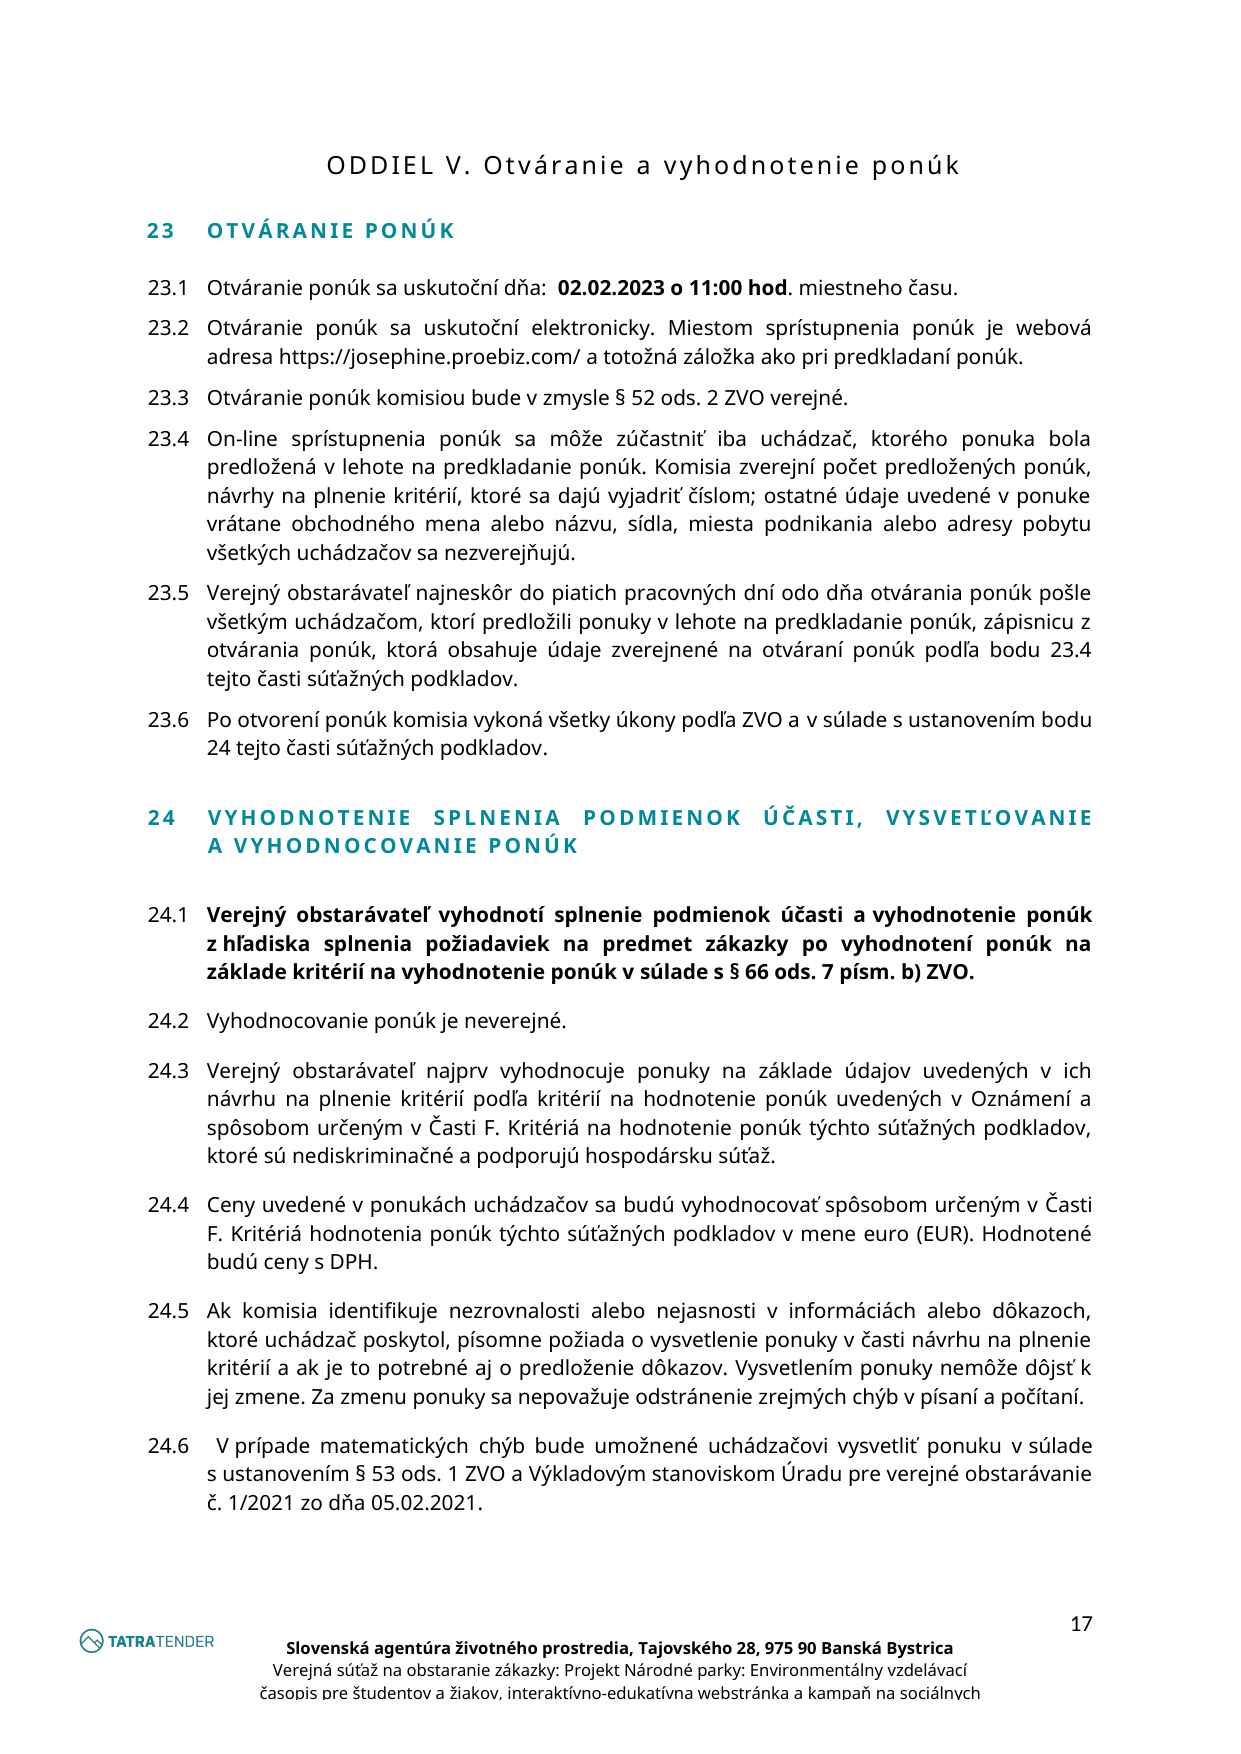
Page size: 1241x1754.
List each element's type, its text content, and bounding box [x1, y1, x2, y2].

subtitle Verejný obstarávateľ najneskôr do piatich pracovných dní odo dňa otvárania ponúk pošle všetkým uchádzačom, ktorí predložili ponuky v lehote na predkladanie ponúk, zápisnicu z otvárania ponúk, ktorá obsahuje údaje zverejnené na otváraní ponúk podľa bodu 23.4 tejto časti súťažných podkladov. [148, 578, 1093, 692]
subtitle V prípade matematických chýb bude umožnené uchádzačovi vysvetliť ponuku v súlade s ustanovením § 53 ods. 1 ZVO a Výkladovým stanoviskom Úradu pre verejné obstarávanie č. 1/2021 zo dňa 05.02.2021. [148, 1431, 1093, 1516]
subtitle Ceny uvedené v ponukách uchádzačov sa budú vyhodnocovať spôsobom určeným v Časti F. Kritériá hodnotenia ponúk týchto súťažných podkladov v mene euro (EUR). Hodnotené budú ceny s DPH. [148, 1190, 1093, 1276]
subtitle Otváranie ponúk sa uskutoční dňa: 02.02.2023 o 11:00 hod. miestneho času. [148, 273, 1093, 301]
subtitle Vyhodnocovanie ponúk je neverejné. [148, 1007, 1093, 1035]
subtitle Verejný obstarávateľ najprv vyhodnocuje ponuky na základe údajov uvedených v ich návrhu na plnenie kritérií podľa kritérií na hodnotenie ponúk uvedených v Oznámení a spôsobom určeným v Časti F. Kritériá na hodnotenie ponúk týchto súťažných podkladov, ktoré sú nediskriminačné a podporujú hospodársku súťaž. [148, 1056, 1093, 1169]
subtitle Verejný obstarávateľ vyhodnotí splnenie podmienok účasti a vyhodnotenie ponúk z hľadiska splnenia požiadaviek na predmet zákazky po vyhodnotení ponúk na základe kritérií na vyhodnotenie ponúk v súlade s § 66 ods. 7 písm. b) ZVO. [148, 900, 1093, 986]
subtitle Otváranie ponúk sa uskutoční elektronicky. Miestom sprístupnenia ponúk je webová adresa https://josephine.proebiz.com/ a totožná záložka ako pri predkladaní ponúk. [148, 313, 1093, 370]
subtitle Otváranie ponúk komisiou bude v zmysle § 52 ods. 2 ZVO verejné. [148, 383, 1093, 411]
subtitle Po otvorení ponúk komisia vykoná všetky úkony podľa ZVO a v súlade s ustanovením bodu 24 tejto časti súťažných podkladov. [148, 705, 1093, 762]
text Vyhodnotenie splnenia podmienok účasti, vysvetľovanie a vyhodnocovanie ponúk [148, 803, 1093, 859]
text Otváranie ponúk [147, 216, 1093, 244]
subtitle Ak komisia identifikuje nezrovnalosti alebo nejasnosti v informáciách alebo dôkazoch, ktoré uchádzač poskytol, písomne požiada o vysvetlenie ponuky v časti návrhu na plnenie kritérií a ak je to potrebné aj o predloženie dôkazov. Vysvetlením ponuky nemôže dôjsť k jej zmene. Za zmenu ponuky sa nepovažuje odstránenie zrejmých chýb v písaní a počítaní. [148, 1297, 1093, 1410]
subtitle On-line sprístupnenia ponúk sa môže zúčastniť iba uchádzač, ktorého ponuka bola predložená v lehote na predkladanie ponúk. Komisia zverejní počet predložených ponúk, návrhy na plnenie kritérií, ktoré sa dajú vyjadriť číslom; ostatné údaje uvedené v ponuke vrátane obchodného mena alebo názvu, sídla, miesta podnikania alebo adresy pobytu všetkých uchádzačov sa nezverejňujú. [148, 424, 1093, 566]
text ODDIEL V. Otváranie a vyhodnotenie ponúk [148, 148, 1093, 182]
picture [77, 1617, 224, 1662]
